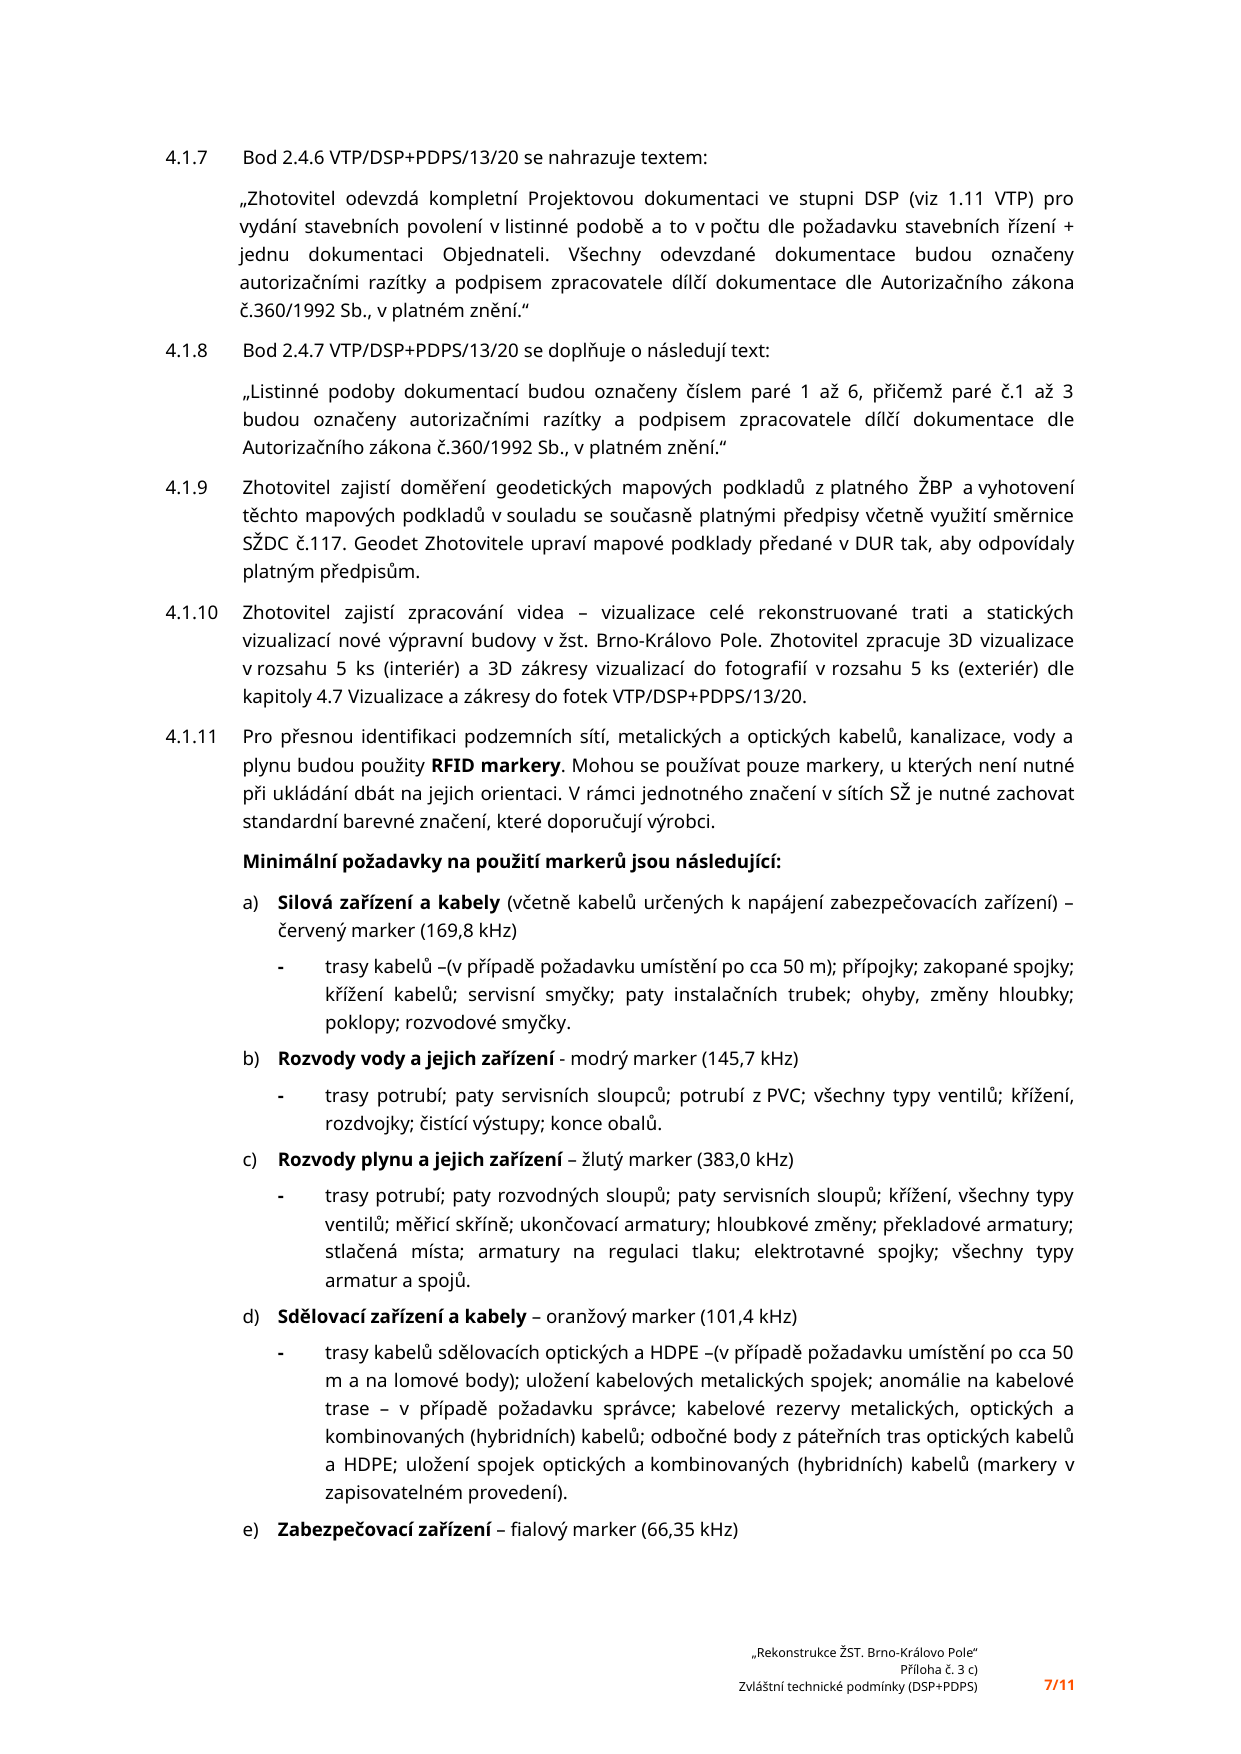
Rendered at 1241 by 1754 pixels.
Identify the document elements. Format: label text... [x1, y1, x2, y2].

list Sdělovací zařízení a kabely – oranžový marker (101,4 kHz) [242, 1303, 1075, 1329]
list trasy potrubí; paty rozvodných sloupů; paty servisních sloupů; křížení, všechny typy ventilů; měřicí skříně; ukončovací armatury; hloubkové změny; překladové armatury; stlačená místa; armatury na regulaci tlaku; elektrotavné spojky; všechny typy armatur a spojů. [278, 1183, 1075, 1292]
list trasy potrubí; paty servisních sloupců; potrubí z PVC; všechny typy ventilů; křížení, rozdvojky; čistící výstupy; konce obalů. [278, 1082, 1075, 1136]
text Minimální požadavky na použití markerů jsou následující: [242, 848, 1075, 874]
list trasy kabelů sdělovacích optických a HDPE –(v případě požadavku umístění po cca 50 m a na lomové body); uložení kabelových metalických spojek; anomálie na kabelové trase – v případě požadavku správce; kabelové rezervy metalických, optických a kombinovaných (hybridních) kabelů; odbočné body z páteřních tras optických kabelů a HDPE; uložení spojek optických a kombinovaných (hybridních) kabelů (markery v zapisovatelném provedení). [278, 1339, 1075, 1505]
list Zabezpečovací zařízení – fialový marker (66,35 kHz) [242, 1516, 1075, 1542]
list Silová zařízení a kabely (včetně kabelů určených k napájení zabezpečovacích zařízení) – červený marker (169,8 kHz) [242, 889, 1075, 942]
list Pro přesnou identifikaci podzemních sítí, metalických a optických kabelů, kanalizace, vody a plynu budou použity RFID markery. Mohou se používat pouze markery, u kterých není nutné při ukládání dbát na jejich orientaci. V rámci jednotného značení v sítích SŽ je nutné zachovat standardní barevné značení, které doporučují výrobci. [165, 724, 1075, 833]
text Bod 2.4.6 VTP/DSP+PDPS/13/20 se nahrazuje textem: [165, 144, 1075, 170]
list Zhotovitel zajistí zpracování videa – vizualizace celé rekonstruované trati a statických vizualizací nové výpravní budovy v žst. Brno-Královo Pole. Zhotovitel zpracuje 3D vizualizace v rozsahu 5 ks (interiér) a 3D zákresy vizualizací do fotografií v rozsahu 5 ks (exteriér) dle kapitoly 4.7 Vizualizace a zákresy do fotek VTP/DSP+PDPS/13/20. [165, 599, 1075, 709]
list Rozvody plynu a jejich zařízení – žlutý marker (383,0 kHz) [242, 1146, 1075, 1172]
list Rozvody vody a jejich zařízení - modrý marker (145,7 kHz) [242, 1046, 1075, 1071]
text „Listinné podoby dokumentací budou označeny číslem paré 1 až 6, přičemž paré č.1 až 3 budou označeny autorizačními razítky a podpisem zpracovatele dílčí dokumentace dle Autorizačního zákona č.360/1992 Sb., v platném znění.“ [242, 378, 1075, 460]
text Zhotovitel zajistí doměření geodetických mapových podkladů z platného ŽBP a vyhotovení těchto mapových podkladů v souladu se současně platnými předpisy včetně využití směrnice SŽDC č.117. Geodet Zhotovitele upraví mapové podklady předané v DUR tak, aby odpovídaly platným předpisům. [165, 475, 1075, 584]
text „Zhotovitel odevzdá kompletní Projektovou dokumentaci ve stupni DSP (viz 1.11 VTP) pro vydání stavebních povolení v listinné podobě a to v počtu dle požadavku stavebních řízení + jednu dokumentaci Objednateli. Všechny odevzdané dokumentace budou označeny autorizačními razítky a podpisem zpracovatele dílčí dokumentace dle Autorizačního zákona č.360/1992 Sb., v platném znění.“ [239, 185, 1075, 323]
list trasy kabelů –(v případě požadavku umístění po cca 50 m); přípojky; zakopané spojky; křížení kabelů; servisní smyčky; paty instalačních trubek; ohyby, změny hloubky; poklopy; rozvodové smyčky. [278, 953, 1075, 1035]
text Bod 2.4.7 VTP/DSP+PDPS/13/20 se doplňuje o následují text: [165, 338, 1075, 363]
